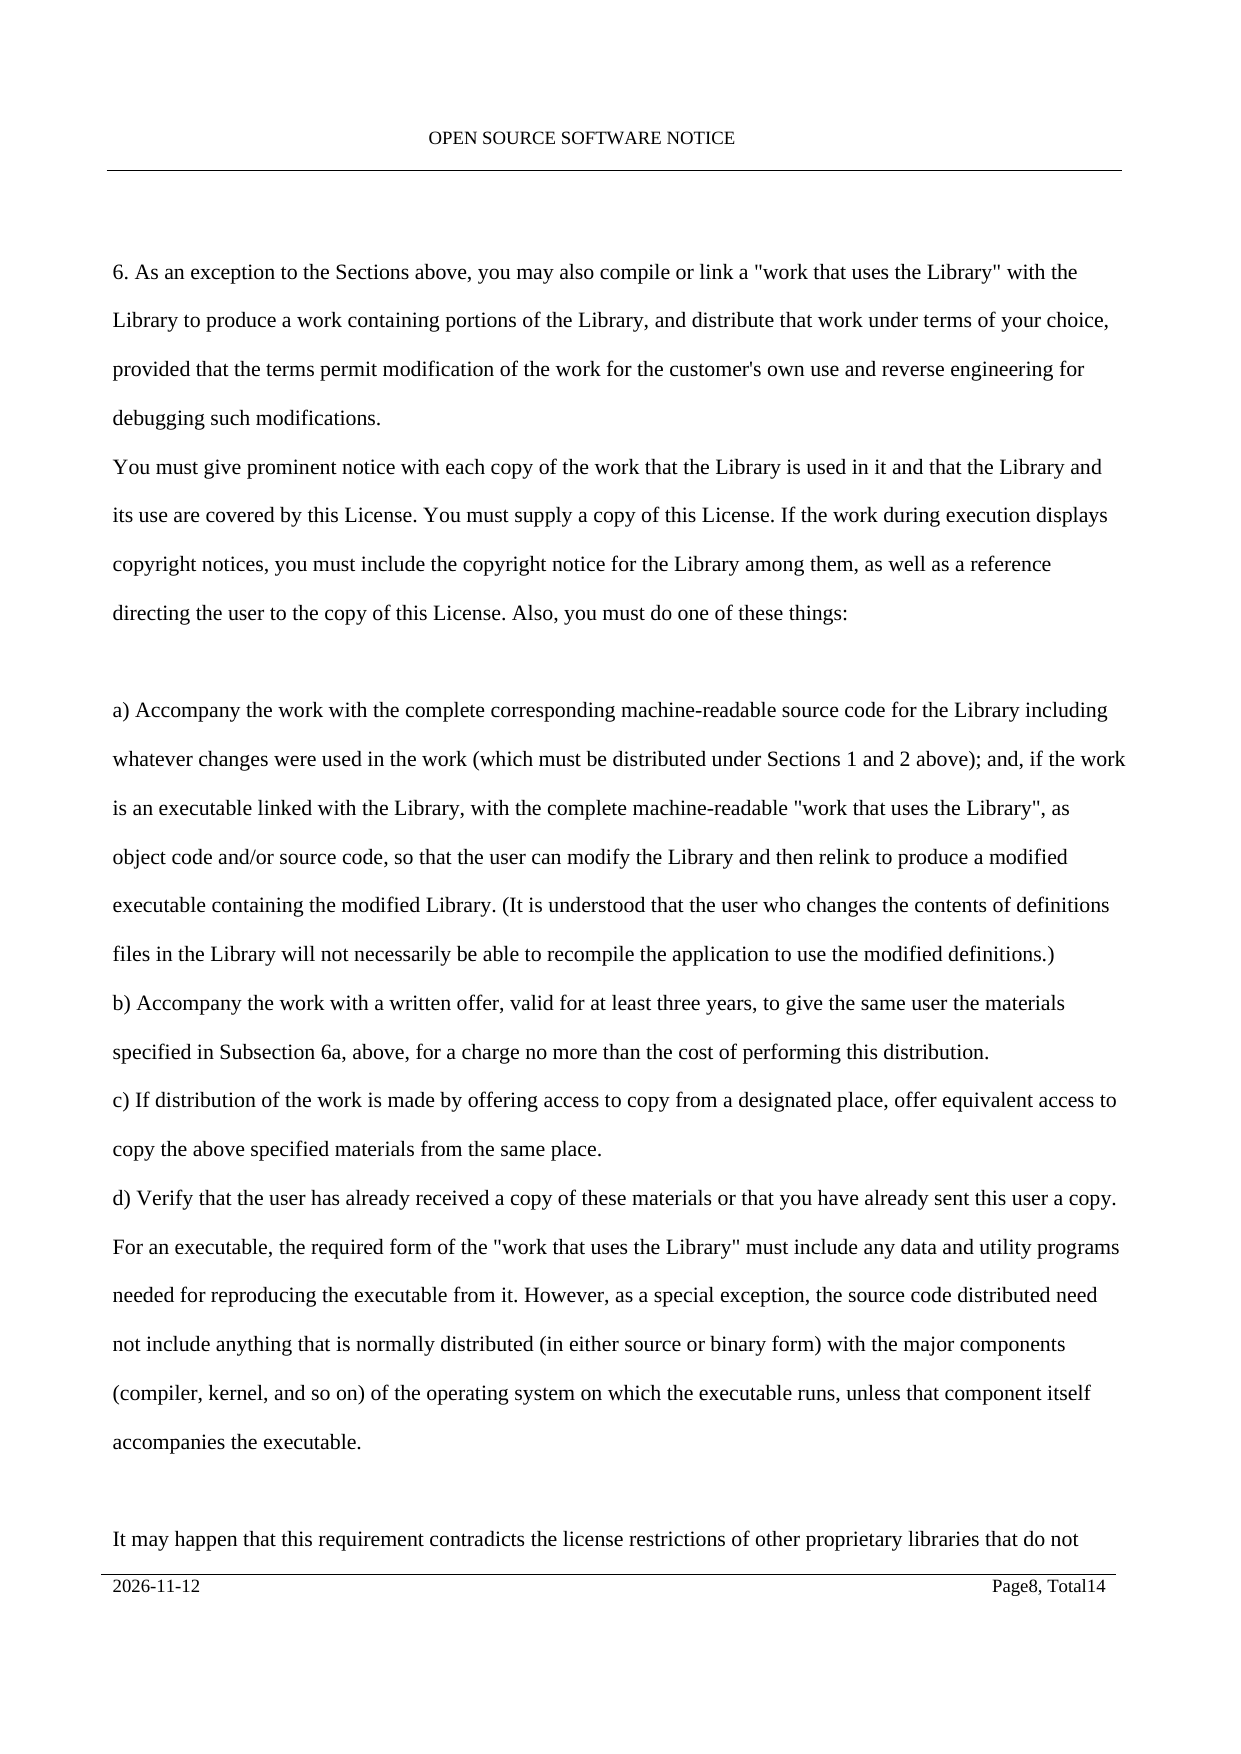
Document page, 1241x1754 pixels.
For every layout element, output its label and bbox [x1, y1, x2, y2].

text [112, 206, 1128, 1555]
